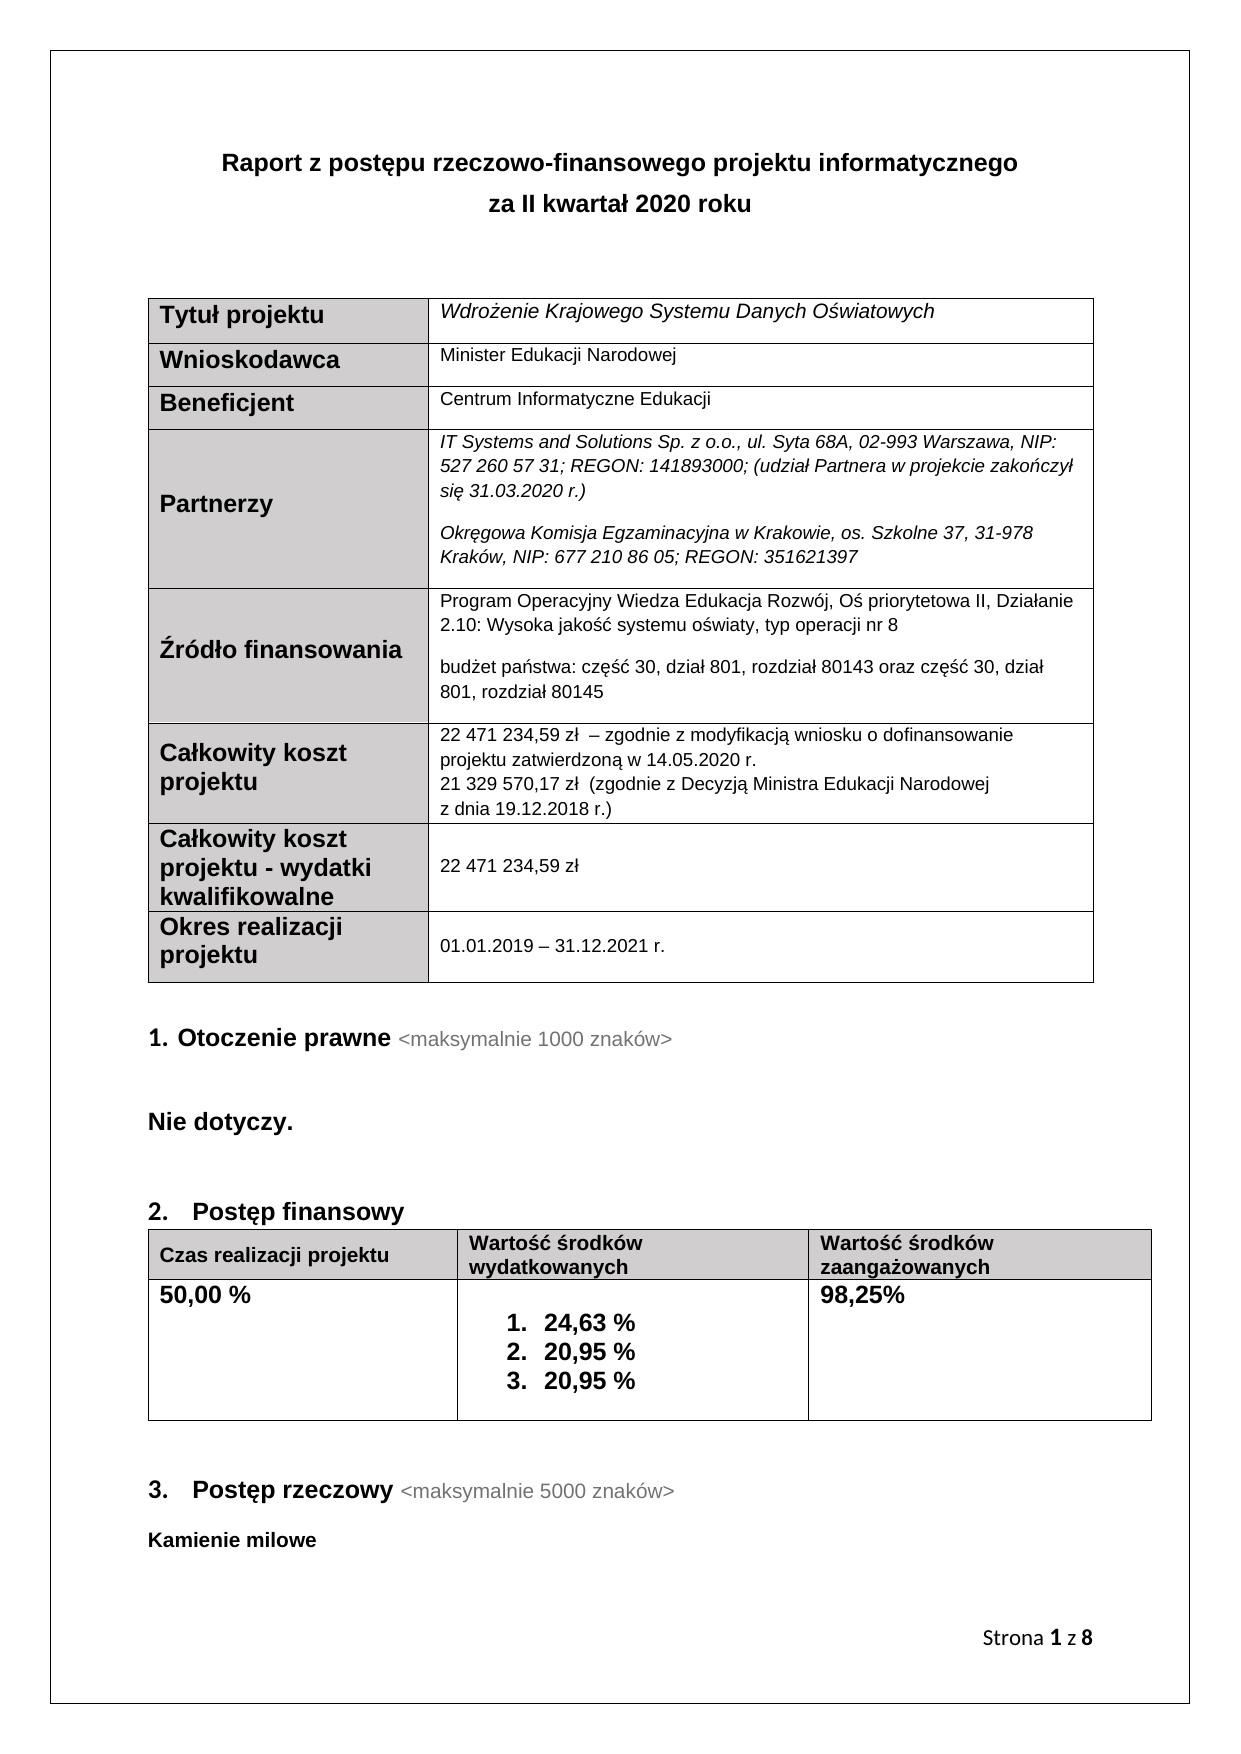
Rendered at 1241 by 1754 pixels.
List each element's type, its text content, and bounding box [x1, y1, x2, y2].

table_cell Okres realizacji projektu [149, 912, 428, 982]
subtitle Postęp finansowy [148, 1194, 1093, 1227]
table_cell Minister Edukacji Narodowej [429, 344, 1093, 386]
table_header Wartość środków zaangażowanych [809, 1230, 1151, 1279]
table_cell Centrum Informatyczne Edukacji [429, 387, 1093, 429]
table_header Wdrożenie Krajowego Systemu Danych Oświatowych [429, 299, 1093, 343]
table_header Czas realizacji projektu [149, 1230, 457, 1279]
text Kamienie milowe [148, 1528, 1093, 1552]
subtitle Nie dotyczy. [148, 1107, 1093, 1136]
table_cell 22 471 234,59 zł [429, 824, 1093, 911]
table_cell Partnerzy [149, 430, 428, 588]
subtitle Otoczenie prawne <maksymalnie 1000 znaków> [148, 1020, 1063, 1053]
table_header Wartość środków wydatkowanych [458, 1230, 808, 1279]
table_cell Źródło finansowania [149, 589, 428, 722]
table_cell 01.01.2019 – 31.12.2021 r. [429, 912, 1093, 982]
table_cell Całkowity koszt projektu - wydatki kwalifikowalne [149, 824, 428, 911]
table_cell Wnioskodawca [149, 344, 428, 386]
table_cell IT Systems and Solutions Sp. z o.o., ul. Syta 68A, 02-993 Warszawa, NIP: 527 260 57 31; REGON: 141893000; (udział Partnera w projekcie zakończył się 31.03.2020 r.) Okręgowa Komisja Egzaminacyjna w Krakowie, os. Szkolne 37, 31-978 Kraków, NIP: 677 210 86 05; REGON: 351621397 [429, 430, 1093, 588]
table_cell 98,25% [809, 1280, 1151, 1420]
subtitle za II kwartał 2020 roku [148, 189, 1093, 217]
table_cell 24,63 % 20,95 % 20,95 % [458, 1280, 808, 1420]
table_cell Program Operacyjny Wiedza Edukacja Rozwój, Oś priorytetowa II, Działanie 2.10: Wysoka jakość systemu oświaty, typ operacji nr 8 budżet państwa: część 30, dział 801, rozdział 80143 oraz część 30, dział 801, rozdział 80145 [429, 589, 1093, 722]
table_cell 22 471 234,59 zł – zgodnie z modyfikacją wniosku o dofinansowanie projektu zatwierdzoną w 14.05.2020 r. 21 329 570,17 zł (zgodnie z Decyzją Ministra Edukacji Narodowej z dnia 19.12.2018 r.) [429, 724, 1093, 823]
subtitle Raport z postępu rzeczowo-finansowego projektu informatycznego [148, 147, 1093, 176]
table_cell Całkowity koszt projektu [149, 724, 428, 823]
table_cell 50,00 % [149, 1280, 457, 1420]
subtitle Postęp rzeczowy <maksymalnie 5000 znaków> [148, 1472, 1093, 1505]
table_cell Beneficjent [149, 387, 428, 429]
table_header Tytuł projektu [149, 299, 428, 343]
